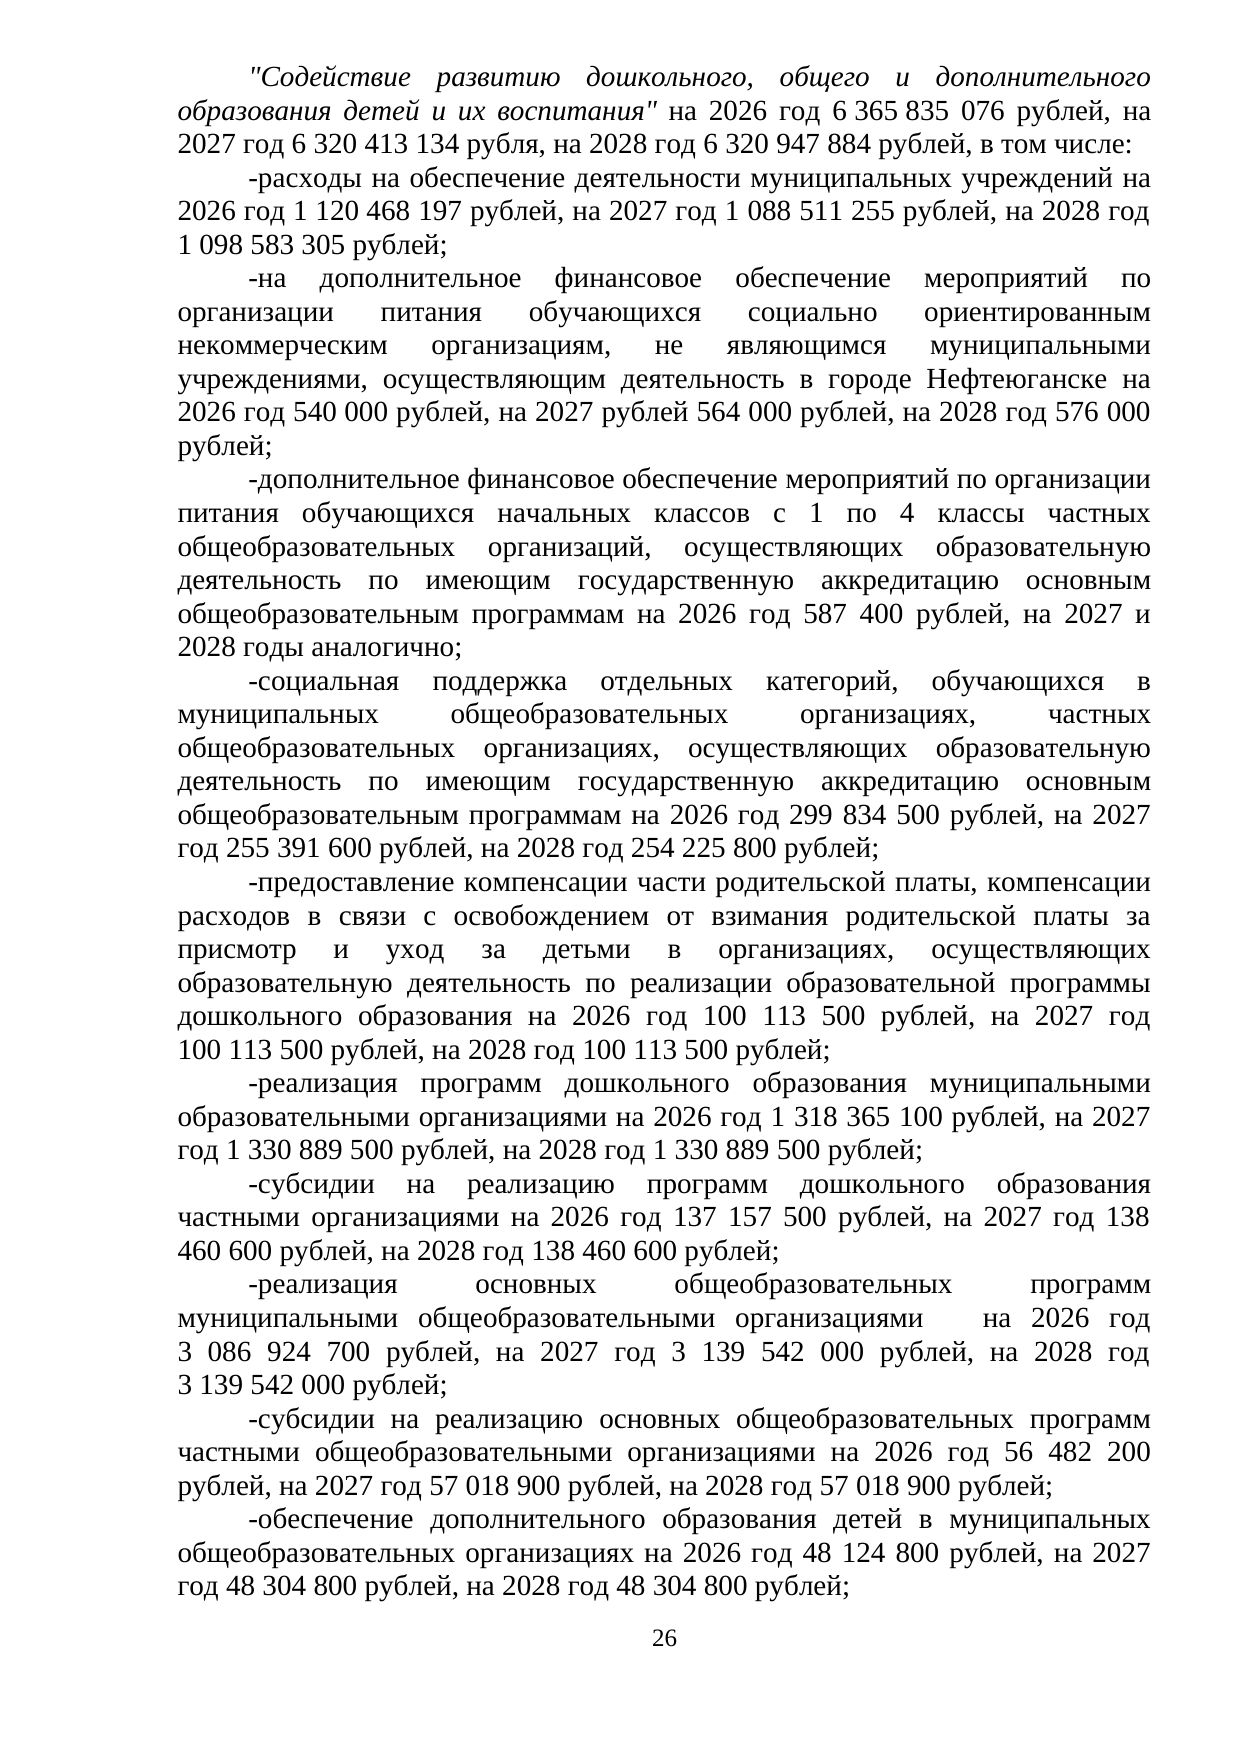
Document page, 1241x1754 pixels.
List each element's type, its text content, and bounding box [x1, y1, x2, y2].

text -обеспечение дополнительного образования детей в муниципальных общеобразовательных организациях на 2026 год 48 124 800 рублей, на 2027 год 48 304 800 рублей, на 2028 год 48 304 800 рублей; [177, 1501, 1152, 1602]
text -реализация основных общеобразовательных программ муниципальными общеобразовательными организациями на 2026 год 3 086 924 700 рублей, на 2027 год 3 139 542 000 рублей, на 2028 год 3 139 542 000 рублей; [177, 1267, 1152, 1401]
text -субсидии на реализацию программ дошкольного образования частными организациями на 2026 год 137 157 500 рублей, на 2027 год 138 460 600 рублей, на 2028 год 138 460 600 рублей; [177, 1166, 1152, 1267]
text -социальная поддержка отдельных категорий, обучающихся в муниципальных общеобразовательных организациях, частных общеобразовательных организациях, осуществляющих образовательную деятельность по имеющим государственную аккредитацию основным общеобразовательным программам на 2026 год 299 834 500 рублей, на 2027 год 255 391 600 рублей, на 2028 год 254 225 800 рублей; [177, 663, 1152, 864]
text -субсидии на реализацию основных общеобразовательных программ частными общеобразовательными организациями на 2026 год 56 482 200 рублей, на 2027 год 57 018 900 рублей, на 2028 год 57 018 900 рублей; [177, 1401, 1152, 1501]
text -предоставление компенсации части родительской платы, компенсации расходов в связи с освобождением от взимания родительской платы за присмотр и уход за детьми в организациях, осуществляющих образовательную деятельность по реализации образовательной программы дошкольного образования на 2026 год 100 113 500 рублей, на 2027 год 100 113 500 рублей, на 2028 год 100 113 500 рублей; [177, 864, 1152, 1065]
text -расходы на обеспечение деятельности муниципальных учреждений на 2026 год 1 120 468 197 рублей, на 2027 год 1 088 511 255 рублей, на 2028 год 1 098 583 305 рублей; [177, 160, 1152, 260]
text -дополнительное финансовое обеспечение мероприятий по организации питания обучающихся начальных классов с 1 по 4 классы частных общеобразовательных организаций, осуществляющих образовательную деятельность по имеющим государственную аккредитацию основным общеобразовательным программам на 2026 год 587 400 рублей, на 2027 и 2028 годы аналогично; [177, 462, 1152, 663]
text -на дополнительное финансовое обеспечение мероприятий по организации питания обучающихся социально ориентированным некоммерческим организациям, не являющимся муниципальными учреждениями, осуществляющим деятельность в городе Нефтеюганске на 2026 год 540 000 рублей, на 2027 рублей 564 000 рублей, на 2028 год 576 000 рублей; [177, 260, 1152, 462]
text "Содействие развитию дошкольного, общего и дополнительного образования детей и их воспитания" на 2026 год 6 365 835 076 рублей, на 2027 год 6 320 413 134 рубля, на 2028 год 6 320 947 884 рублей, в том числе: [177, 59, 1152, 160]
text -реализация программ дошкольного образования муниципальными образовательными организациями на 2026 год 1 318 365 100 рублей, на 2027 год 1 330 889 500 рублей, на 2028 год 1 330 889 500 рублей; [177, 1065, 1152, 1166]
